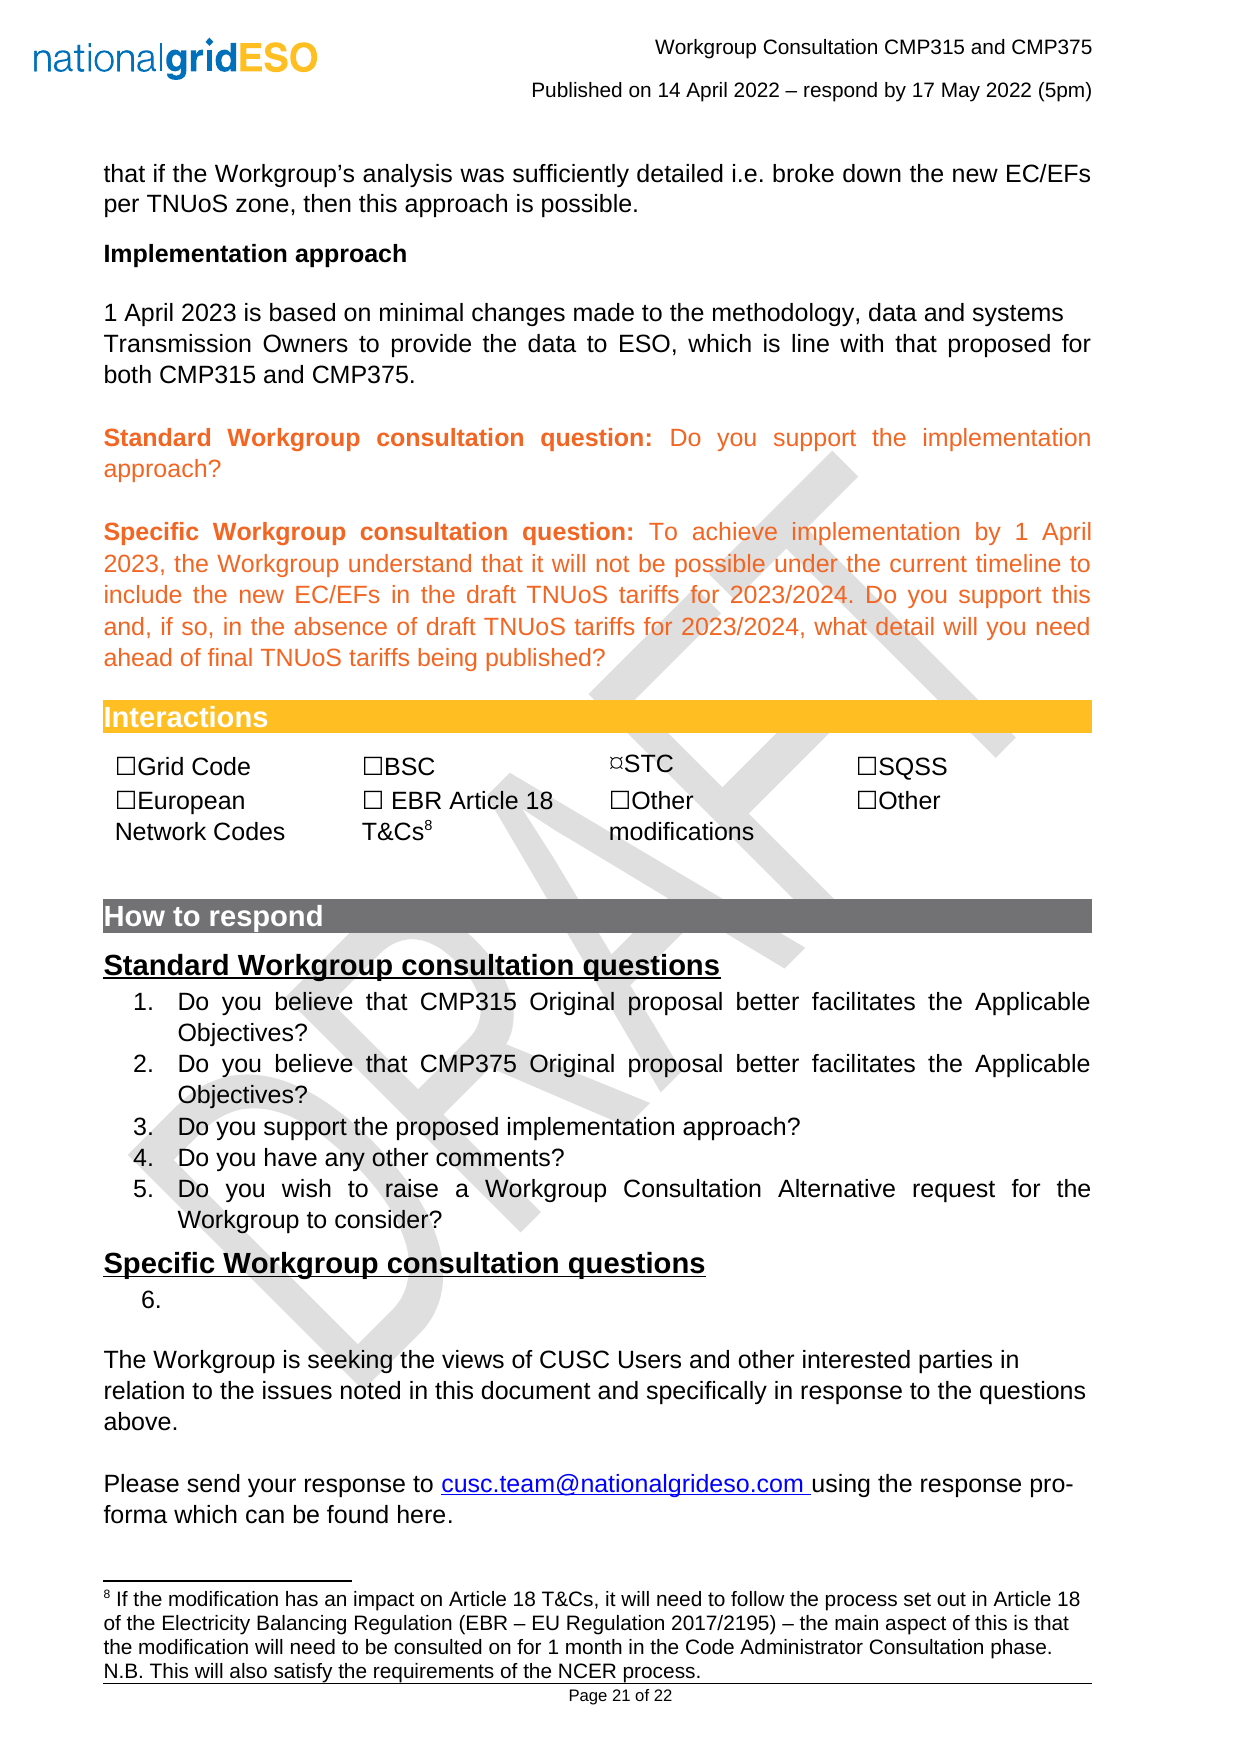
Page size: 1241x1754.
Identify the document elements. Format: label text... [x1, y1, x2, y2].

table_header STC [597, 749, 844, 783]
text Interactions [103, 700, 1092, 733]
table_cell ☐Other modifications [597, 783, 844, 874]
subtitle Implementation approach [103, 236, 1092, 267]
list Do you wish to raise a Workgroup Consultation Alternative request for the Workgroup to consider? [133, 1172, 1092, 1234]
text Transmission Owners to provide the data to ESO, which is line with that proposed for both CMP315 and CMP375. [103, 329, 1092, 389]
text The Workgroup is seeking the views of CUSC Users and other interested parties in relation to the issues noted in this document and specifically in response to the questions above. [103, 1345, 1092, 1436]
text Please send your response to cusc.team@nationalgrideso.com using the response pro-forma which can be found here. [103, 1469, 1092, 1529]
text Standard Workgroup consultation question: Do you support the implementation approach? [103, 422, 1092, 483]
table_header ☐SQSS [844, 749, 1091, 783]
subtitle Specific Workgroup consultation questions [103, 1247, 1092, 1280]
table_cell ☐Other [844, 783, 1091, 874]
text How to respond [103, 899, 1092, 933]
table_header ☐Grid Code [103, 749, 350, 783]
table_cell ☐ EBR Article 18 T&Cs [350, 783, 597, 874]
list Do you support the proposed implementation approach? [133, 1109, 1092, 1140]
text Specific Workgroup consultation question: To achieve implementation by 1 April 2023, the Workgroup understand that it will not be possible under the current timeline to include the new EC/EFs in the draft TNUoS tariffs for 2023/2024. Do you support this and, if so, in the absence of draft TNUoS tariffs for 2023/2024, what detail will you need ahead of final TNUoS tariffs being published? [103, 517, 1092, 672]
list Do you believe that CMP315 Original proposal better facilitates the Applicable Objectives? [133, 984, 1092, 1047]
list Do you believe that CMP375 Original proposal better facilitates the Applicable Objectives? [133, 1047, 1092, 1109]
list Do you have any other comments? [133, 1140, 1092, 1172]
text 1 April 2023 is based on minimal changes made to the methodology, data and systems [103, 298, 1092, 327]
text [103, 158, 1092, 218]
table_cell ☐European Network Codes [103, 783, 350, 874]
table_header ☐BSC [350, 749, 597, 783]
subtitle Standard Workgroup consultation questions [103, 948, 1092, 981]
